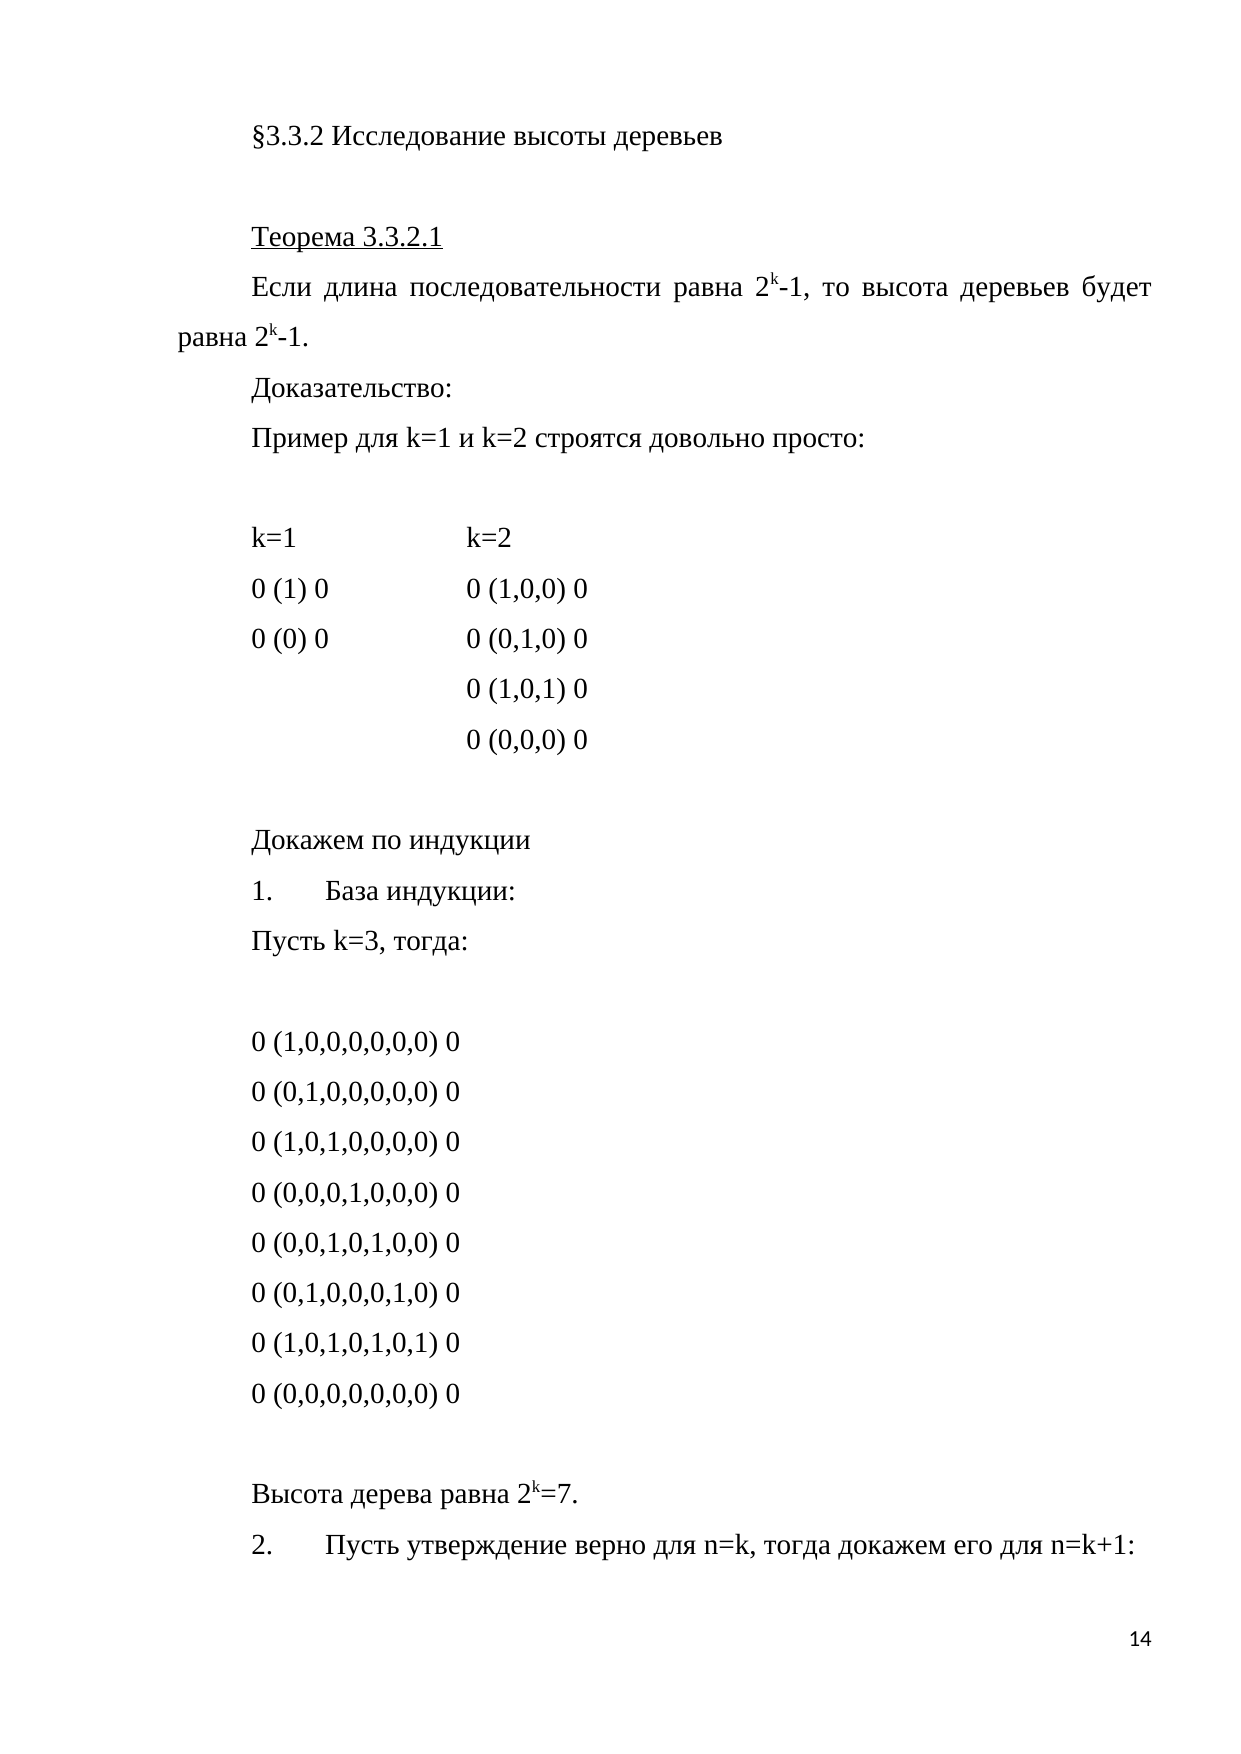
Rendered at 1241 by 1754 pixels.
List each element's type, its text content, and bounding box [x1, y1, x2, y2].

text Докажем по индукции [177, 822, 1152, 856]
text 0 (1,0,1,0,0,0,0) 0 [177, 1124, 1152, 1158]
subtitle §3.3.2 Исследование высоты деревьев [177, 118, 1152, 152]
text Высота дерева равна 2k=7. [177, 1477, 1152, 1510]
text Доказательство: [177, 370, 1152, 403]
text Пусть k=3, тогда: [177, 923, 1152, 957]
text 0 (0) 0 0 (0,1,0) 0 [177, 621, 1152, 655]
text 0 (0,0,0) 0 [177, 722, 1152, 755]
text 0 (0,1,0,0,0,1,0) 0 [177, 1275, 1152, 1309]
text 0 (1,0,1,0,1,0,1) 0 [177, 1326, 1152, 1359]
text k=1 k=2 [177, 521, 1152, 554]
text 0 (0,0,1,0,1,0,0) 0 [177, 1225, 1152, 1258]
text 0 (0,1,0,0,0,0,0) 0 [177, 1074, 1152, 1108]
list База индукции: [177, 873, 1152, 906]
text 0 (1) 0 0 (1,0,0) 0 [177, 571, 1152, 604]
text Пример для k=1 и k=2 строятся довольно просто: [177, 420, 1152, 453]
list Пусть утверждение верно для n=k, тогда докажем его для n=k+1: [177, 1527, 1152, 1560]
text Если длина последовательности равна 2k-1, то высота деревьев будет равна 2k-1. [177, 269, 1152, 353]
text 0 (1,0,0,0,0,0,0) 0 [177, 1024, 1152, 1057]
text Теорема 3.3.2.1 [177, 219, 1152, 252]
text 0 (0,0,0,1,0,0,0) 0 [177, 1175, 1152, 1208]
text 0 (0,0,0,0,0,0,0) 0 [177, 1376, 1152, 1409]
text 0 (1,0,1) 0 [177, 672, 1152, 705]
